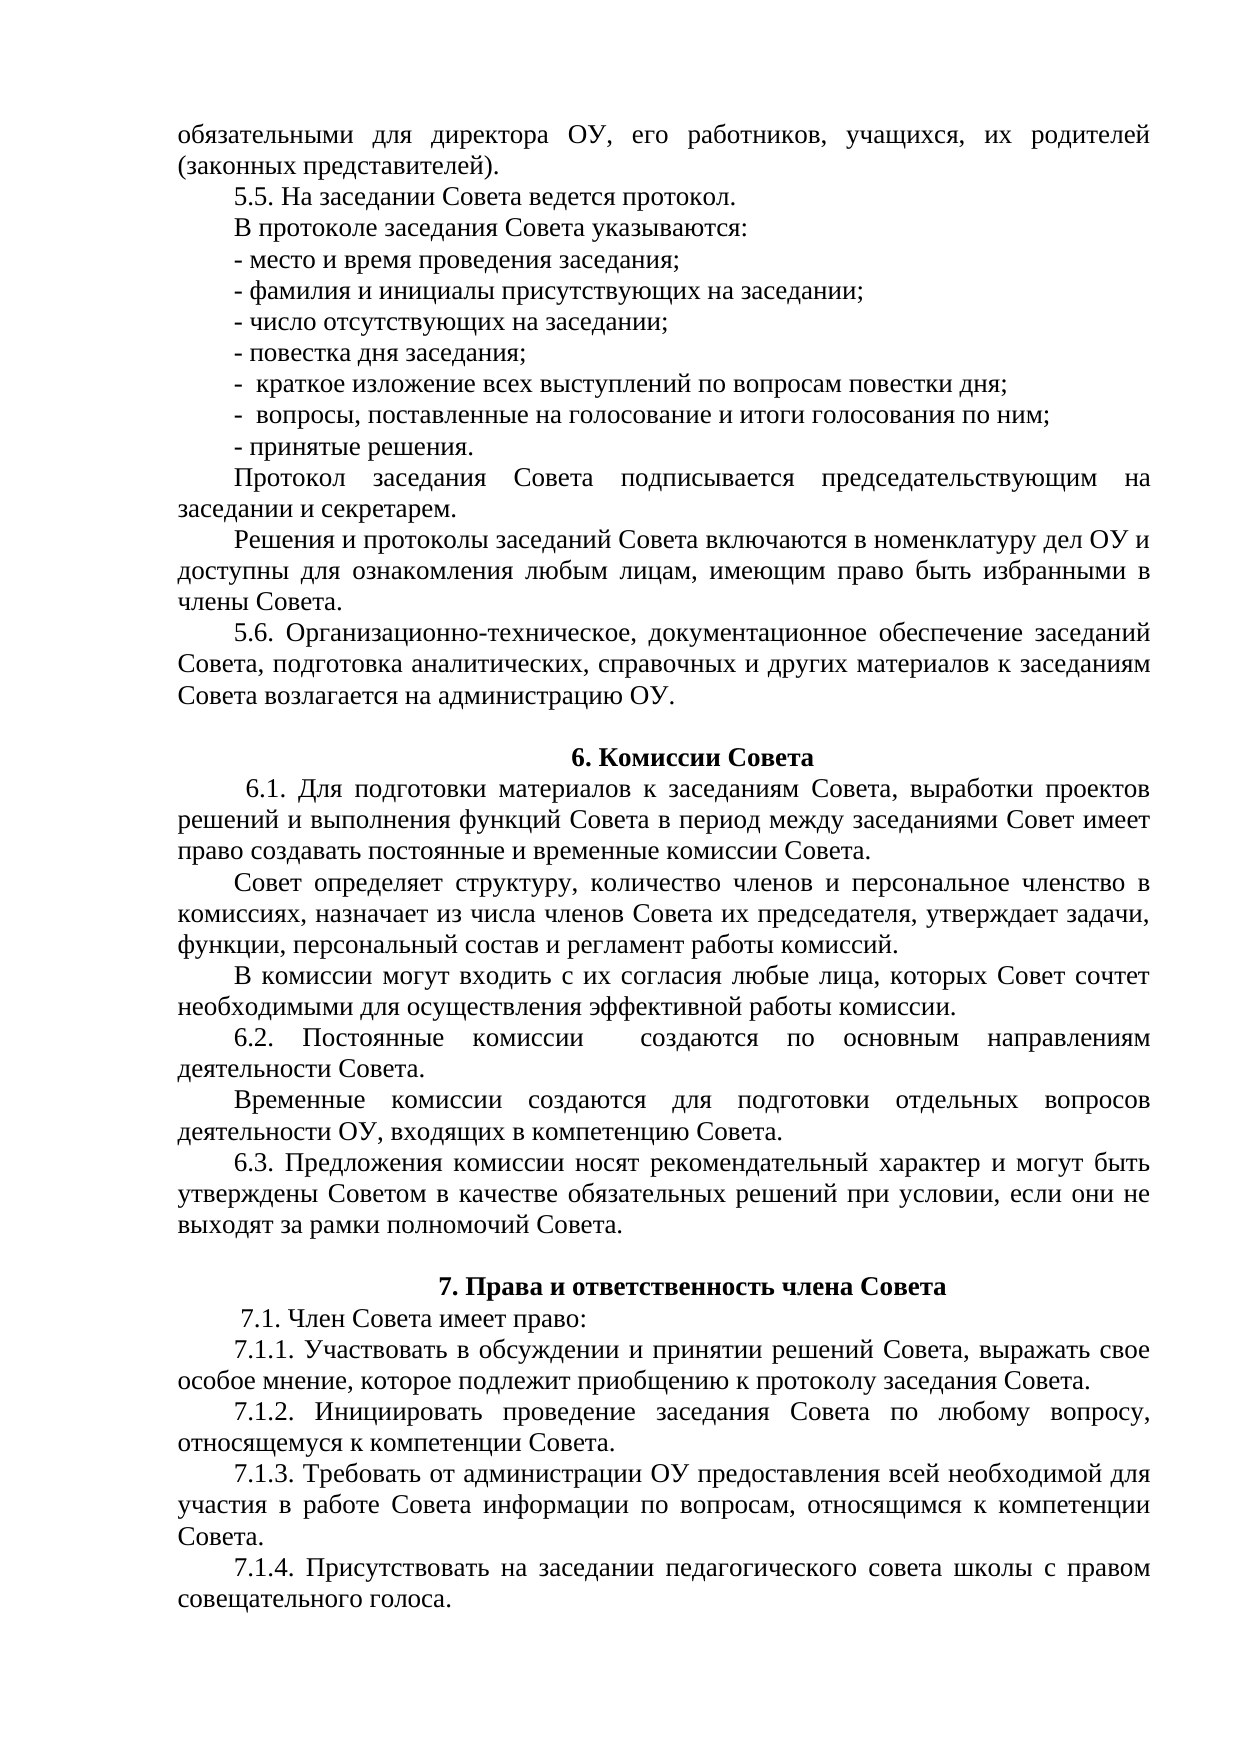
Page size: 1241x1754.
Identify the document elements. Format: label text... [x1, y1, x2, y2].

text Временные комиссии создаются для подготовки отдельных вопросов деятельности ОУ, входящих в компетенцию Совета. [177, 1084, 1152, 1146]
text В комиссии могут входить с их согласия любые лица, которых Совет сочтет необходимыми для осуществления эффективной работы комиссии. [177, 959, 1152, 1021]
text 7.1. Член Совета имеет право: [177, 1302, 1152, 1333]
text 5.6. Организационно-техническое, документационное обеспечение заседаний Совета, подготовка аналитических, справочных и других материалов к заседаниям Совета возлагается на администрацию ОУ. [177, 616, 1152, 710]
text 7.1.3. Требовать от администрации ОУ предоставления всей необходимой для участия в работе Совета информации по вопросам, относящимся к компетенции Совета. [177, 1457, 1152, 1551]
text 7.1.1. Участвовать в обсуждении и принятии решений Совета, выражать свое особое мнение, которое подлежит приобщению к протоколу заседания Совета. [177, 1333, 1152, 1395]
text 7. Права и ответственность члена Совета [177, 1271, 1152, 1302]
text - повестка дня заседания; [177, 336, 1152, 367]
text Решения и протоколы заседаний Совета включаются в номенклатуру дел ОУ и доступны для ознакомления любым лицам, имеющим право быть избранными в члены Совета. [177, 523, 1152, 616]
text - вопросы, поставленные на голосование и итоги голосования по ним; [177, 398, 1152, 429]
text 6.1. Для подготовки материалов к заседаниям Совета, выработки проектов решений и выполнения функций Совета в период между заседаниями Совет имеет право создавать постоянные и временные комиссии Совета. [177, 772, 1152, 866]
text В протоколе заседания Совета указываются: [177, 212, 1152, 243]
text 6.3. Предложения комиссии носят рекомендательный характер и могут быть утверждены Советом в качестве обязательных решений при условии, если они не выходят за рамки полномочий Совета. [177, 1146, 1152, 1239]
text - краткое изложение всех выступлений по вопросам повестки дня; [177, 367, 1152, 398]
text - место и время проведения заседания; [177, 243, 1152, 274]
text 6.2. Постоянные комиссии создаются по основным направлениям деятельности Совета. [177, 1021, 1152, 1084]
text 6. Комиссии Совета [177, 741, 1152, 772]
text Протокол заседания Совета подписывается председательствующим на заседании и секретарем. [177, 461, 1152, 523]
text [177, 118, 1152, 180]
text - число отсутствующих на заседании; [177, 305, 1152, 336]
text - принятые решения. [177, 429, 1152, 461]
text - фамилия и инициалы присутствующих на заседании; [177, 274, 1152, 305]
text 7.1.2. Инициировать проведение заседания Совета по любому вопросу, относящемуся к компетенции Совета. [177, 1395, 1152, 1457]
text 5.5. На заседании Совета ведется протокол. [177, 180, 1152, 212]
text 7.1.4. Присутствовать на заседании педагогического совета школы с правом совещательного голоса. [177, 1551, 1152, 1613]
text Совет определяет структуру, количество членов и персональное членство в комиссиях, назначает из числа членов Совета их председателя, утверждает задачи, функции, персональный состав и регламент работы комиссий. [177, 866, 1152, 959]
